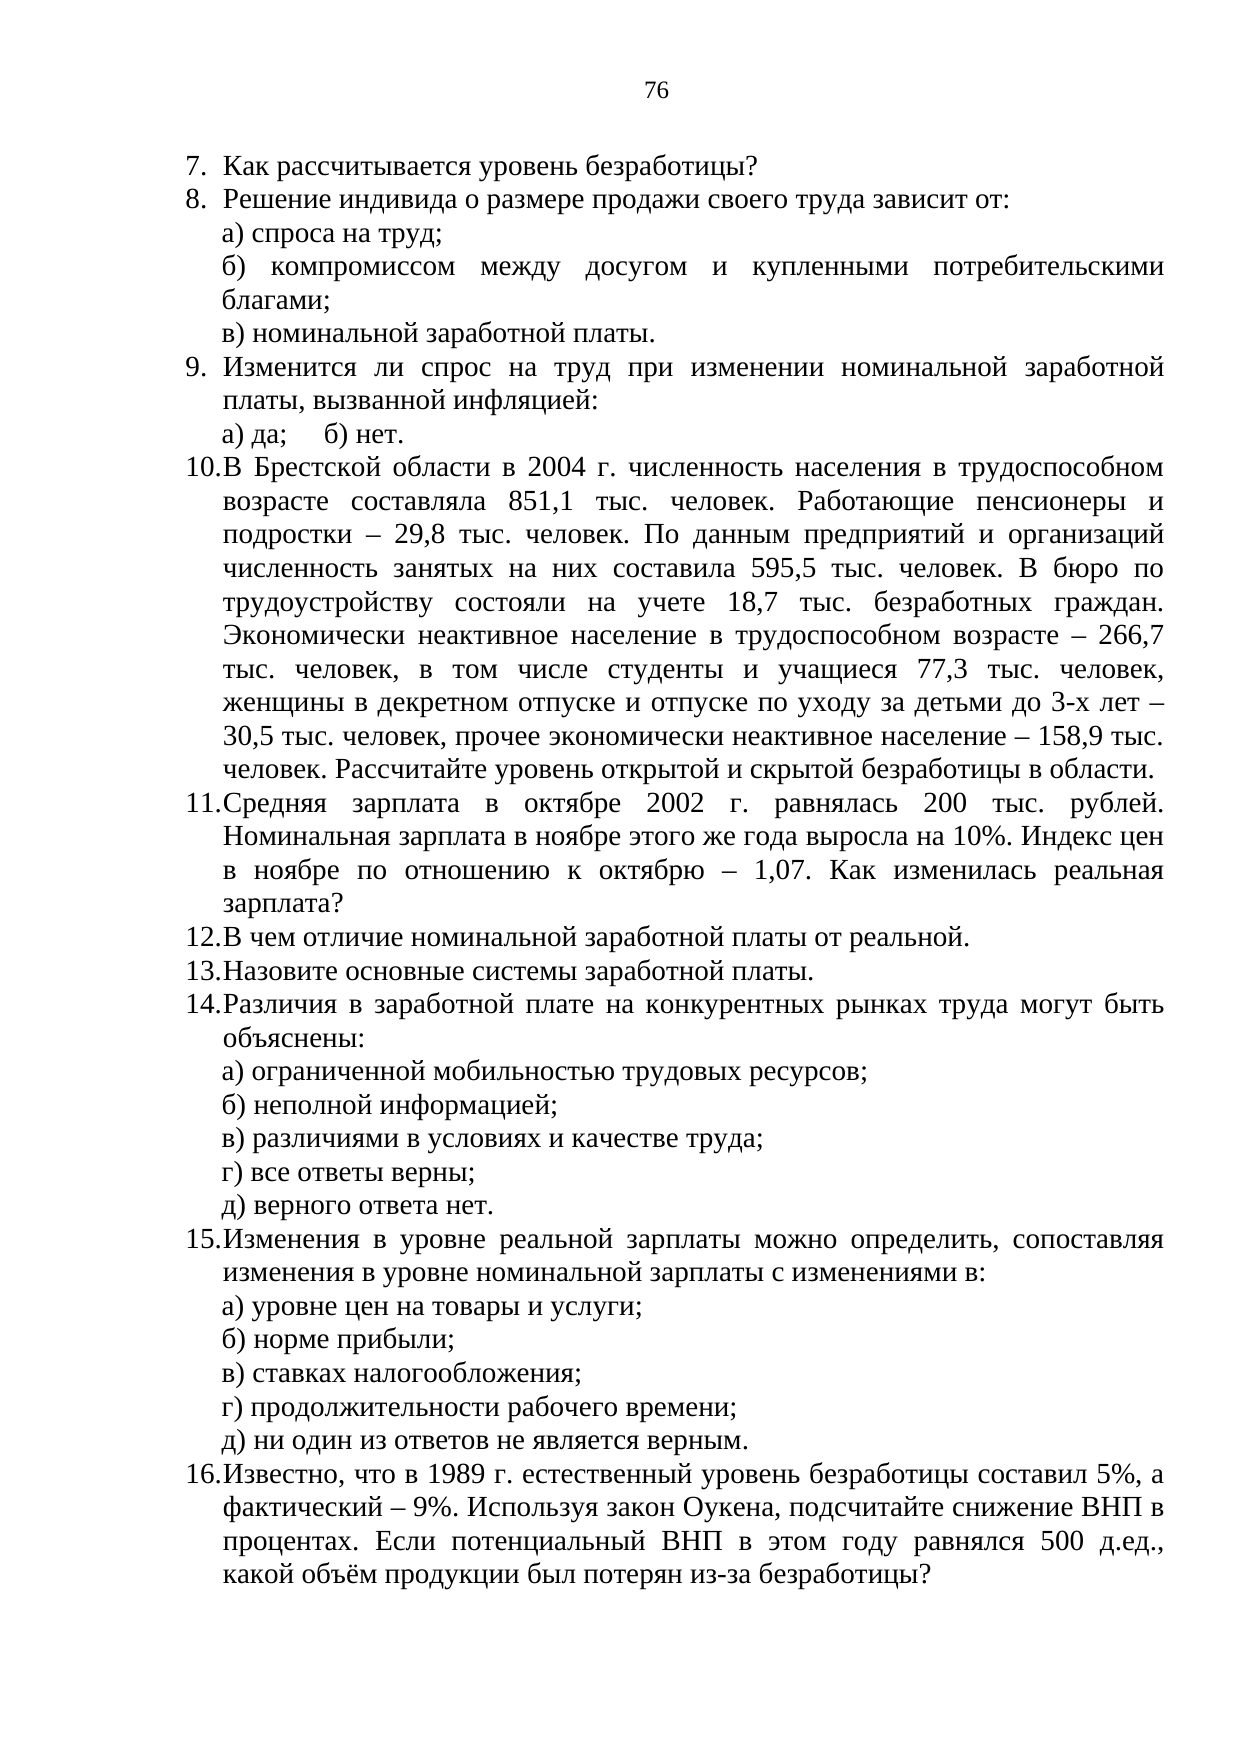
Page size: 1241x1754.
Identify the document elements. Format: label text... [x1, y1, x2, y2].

text в) различиями в условиях и качестве труда; [221, 1120, 1165, 1154]
list Известно, что в . естественный уровень безработицы составил 5%, а фактический – 9%. Используя закон Оукена, подсчитайте снижение ВНП в процентах. Если потенциальный ВНП в этом году равнялся 500 д.ед., какой объём продукции был потерян из-за безработицы? [185, 1456, 1165, 1590]
text в) номинальной заработной платы. [221, 315, 1165, 349]
text д) верного ответа нет. [221, 1187, 1165, 1221]
text б) компромиссом между досугом и купленными потребительскими благами; [221, 248, 1165, 315]
text д) ни один из ответов не является верным. [221, 1422, 1165, 1456]
text а) ограниченной мобильностью трудовых ресурсов; [221, 1053, 1165, 1087]
text а) да; б) нет. [221, 416, 1165, 449]
text г) все ответы верны; [221, 1154, 1165, 1187]
list Как рассчитывается уровень безработицы? [185, 148, 1165, 181]
text г) продолжительности рабочего времени; [221, 1389, 1165, 1422]
text а) спроса на труд; [221, 215, 1165, 248]
text б) норме прибыли; [221, 1322, 1165, 1355]
list Изменится ли спрос на труд при изменении номинальной заработной платы, вызванной инфляцией: [185, 349, 1165, 416]
list В чем отличие номинальной заработной платы от реальной. [185, 919, 1165, 953]
list Решение индивида о размере продажи своего труда зависит от: [185, 181, 1165, 215]
list Изменения в уровне реальной зарплаты можно определить, сопоставляя изменения в уровне номинальной зарплаты с изменениями в: [185, 1221, 1165, 1288]
list Средняя зарплата в октябре . равнялась 200 тыс. рублей. Номинальная зарплата в ноябре этого же года выросла на 10%. Индекс цен в ноябре по отношению к октябрю – 1,07. Как изменилась реальная зарплата? [185, 785, 1165, 919]
list Различия в заработной плате на конкурентных рынках труда могут быть объяснены: [185, 986, 1165, 1053]
list Назовите основные системы заработной платы. [185, 953, 1165, 986]
text в) ставках налогообложения; [221, 1355, 1165, 1389]
text б) неполной информацией; [221, 1087, 1165, 1120]
text а) уровне цен на товары и услуги; [221, 1288, 1165, 1322]
list В Брестской области в . численность населения в трудоспособном возрасте составляла 851,1 тыс. человек. Работающие пенсионеры и подростки – 29,8 тыс. человек. По данным предприятий и организаций численность занятых на них составила 595,5 тыс. человек. В бюро по трудоустройству состояли на учете 18,7 тыс. безработных граждан. Экономически неактивное население в трудоспособном возрасте – 266,7 тыс. человек, в том числе студенты и учащиеся 77,3 тыс. человек, женщины в декретном отпуске и отпуске по уходу за детьми до 3-х лет – 30,5 тыс. человек, прочее экономически неактивное население – 158,9 тыс. человек. Рассчитайте уровень открытой и скрытой безработицы в области. [185, 449, 1165, 785]
